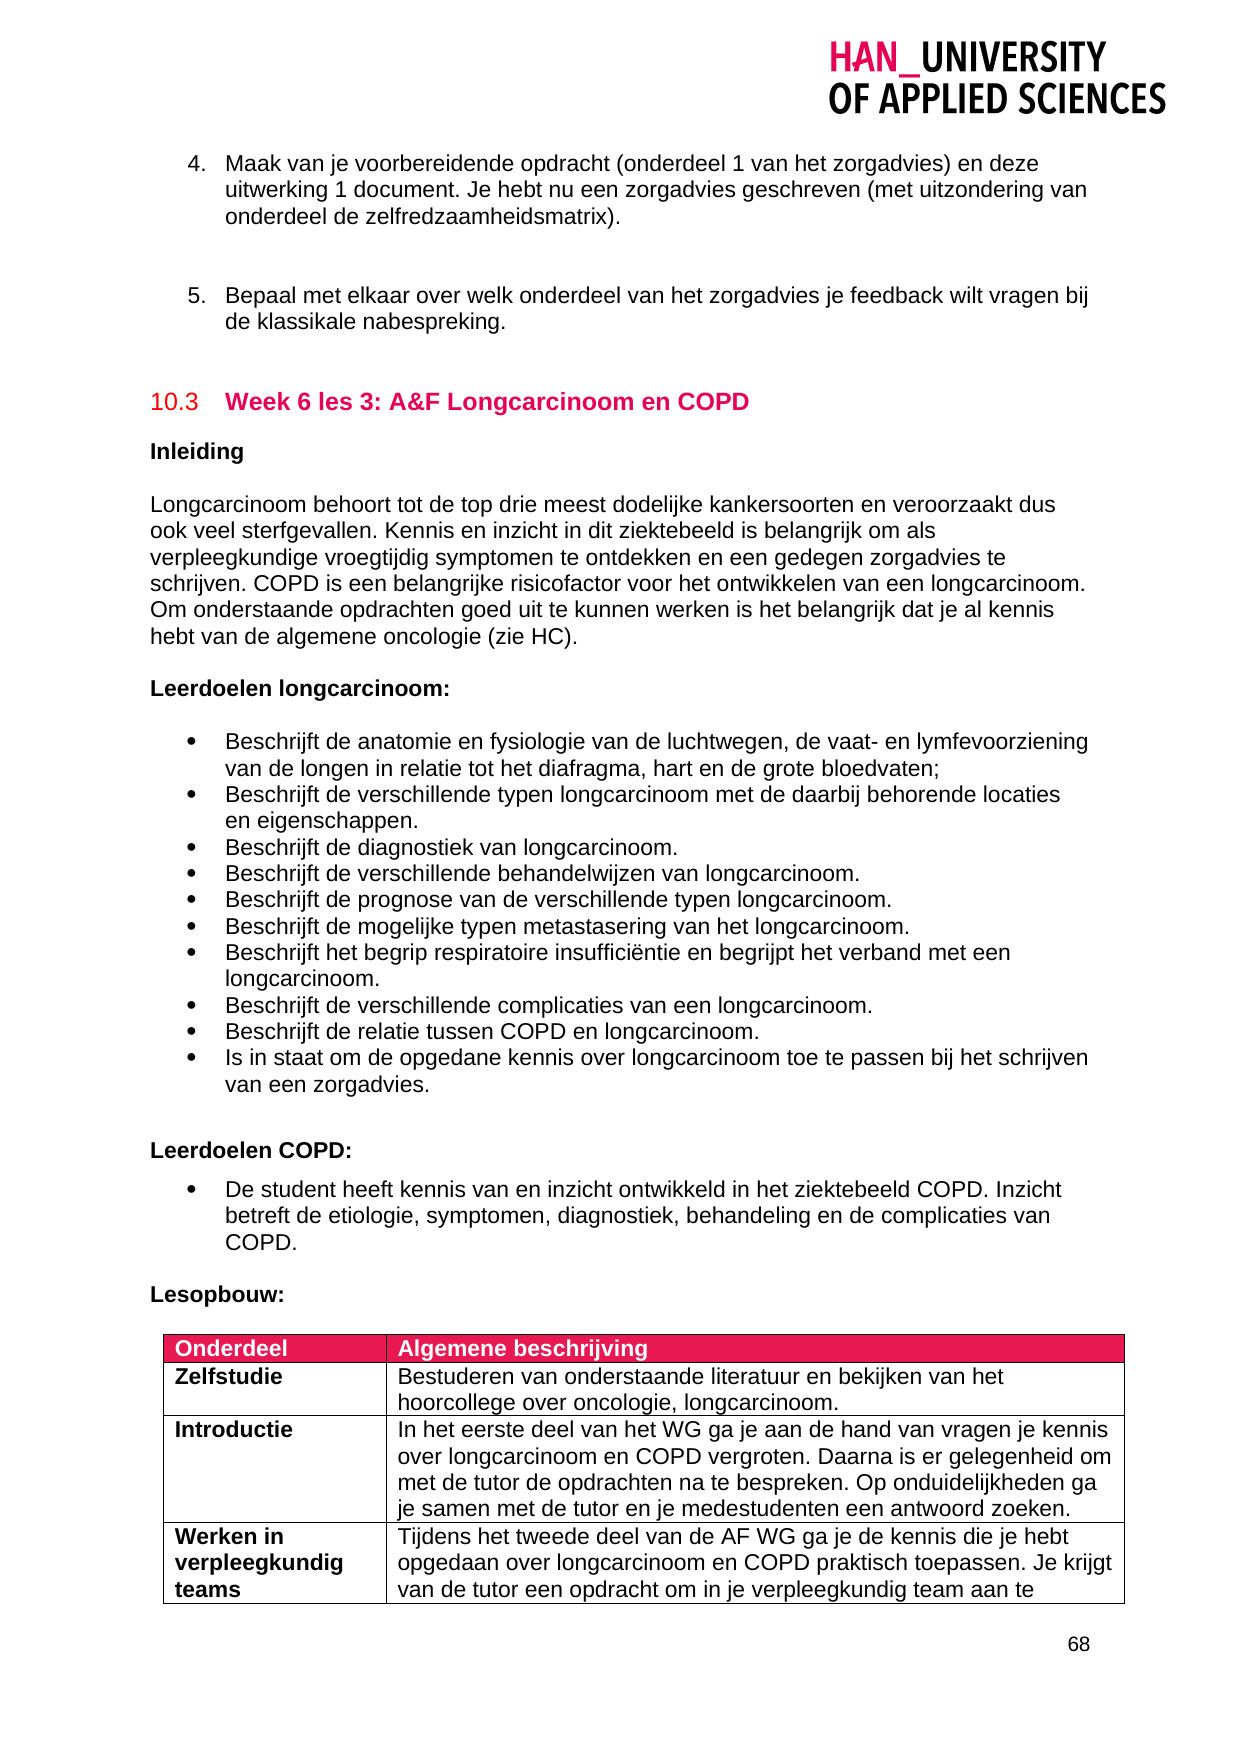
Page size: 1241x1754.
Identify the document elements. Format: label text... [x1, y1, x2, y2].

text Lesopbouw: [150, 1281, 1090, 1308]
list Beschrijft de verschillende behandelwijzen van longcarcinoom. [187, 860, 1090, 886]
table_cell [387, 1523, 1124, 1603]
text Leerdoelen longcarcinoom: [150, 675, 1090, 702]
list Is in staat om de opgedane kennis over longcarcinoom toe te passen bij het schrijven van een zorgadvies. [187, 1044, 1090, 1097]
list De student heeft kennis van en inzicht ontwikkeld in het ziektebeeld COPD. Inzicht betreft de etiologie, symptomen, diagnostiek, behandeling en de complicaties van COPD. [187, 1176, 1090, 1255]
list Bepaal met elkaar over welk onderdeel van het zorgadvies je feedback wilt vragen bij de klassikale nabespreking. [187, 282, 1090, 334]
table_cell In het eerste deel van het WG ga je aan de hand van vragen je kennis over longcarcinoom en COPD vergroten. Daarna is er gelegenheid om met de tutor de opdrachten na te bespreken. Op onduidelijkheden ga je samen met de tutor en je medestudenten een antwoord zoeken. [387, 1416, 1124, 1522]
list Maak van je voorbereidende opdracht (onderdeel 1 van het zorgadvies) en deze uitwerking 1 document. Je hebt nu een zorgadvies geschreven (met uitzondering van onderdeel de zelfredzaamheidsmatrix). [187, 150, 1090, 229]
list Beschrijft de prognose van de verschillende typen longcarcinoom. [187, 886, 1090, 913]
list Beschrijft de diagnostiek van longcarcinoom. [187, 833, 1090, 860]
list Beschrijft de verschillende typen longcarcinoom met de daarbij behorende locaties en eigenschappen. [187, 781, 1090, 833]
table_cell Bestuderen van onderstaande literatuur en bekijken van het hoorcollege over oncologie, longcarcinoom. [387, 1363, 1124, 1415]
subtitle Week 6 les 3: A&F Longcarcinoom en COPD [107, 387, 1090, 416]
picture [0, 0, 1241, 212]
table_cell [164, 1523, 386, 1603]
text Inleiding [150, 438, 1090, 464]
text Longcarcinoom behoort tot de top drie meest dodelijke kankersoorten en veroorzaakt dus ook veel sterfgevallen. Kennis en inzicht in dit ziektebeeld is belangrijk om als verpleegkundige vroegtijdig symptomen te ontdekken en een gedegen zorgadvies te schrijven. COPD is een belangrijke risicofactor voor het ontwikkelen van een longcarcinoom. Om onderstaande opdrachten goed uit te kunnen werken is het belangrijk dat je al kennis hebt van de algemene oncologie (zie HC). [150, 491, 1090, 649]
text Leerdoelen COPD: [150, 1137, 1090, 1163]
list Beschrijft het begrip respiratoire insufficiëntie en begrijpt het verband met een longcarcinoom. [187, 939, 1090, 992]
list Beschrijft de mogelijke typen metastasering van het longcarcinoom. [187, 913, 1090, 939]
list Beschrijft de verschillende complicaties van een longcarcinoom. [187, 992, 1090, 1018]
table_cell Zelfstudie [164, 1363, 386, 1415]
list Beschrijft de anatomie en fysiologie van de luchtwegen, de vaat- en lymfevoorziening van de longen in relatie tot het diafragma, hart en de grote bloedvaten; [187, 728, 1090, 781]
list Beschrijft de relatie tussen COPD en longcarcinoom. [187, 1018, 1090, 1044]
table_header Algemene beschrijving [387, 1335, 1124, 1362]
table_header Onderdeel [164, 1335, 386, 1362]
table_cell Introductie [164, 1416, 386, 1522]
